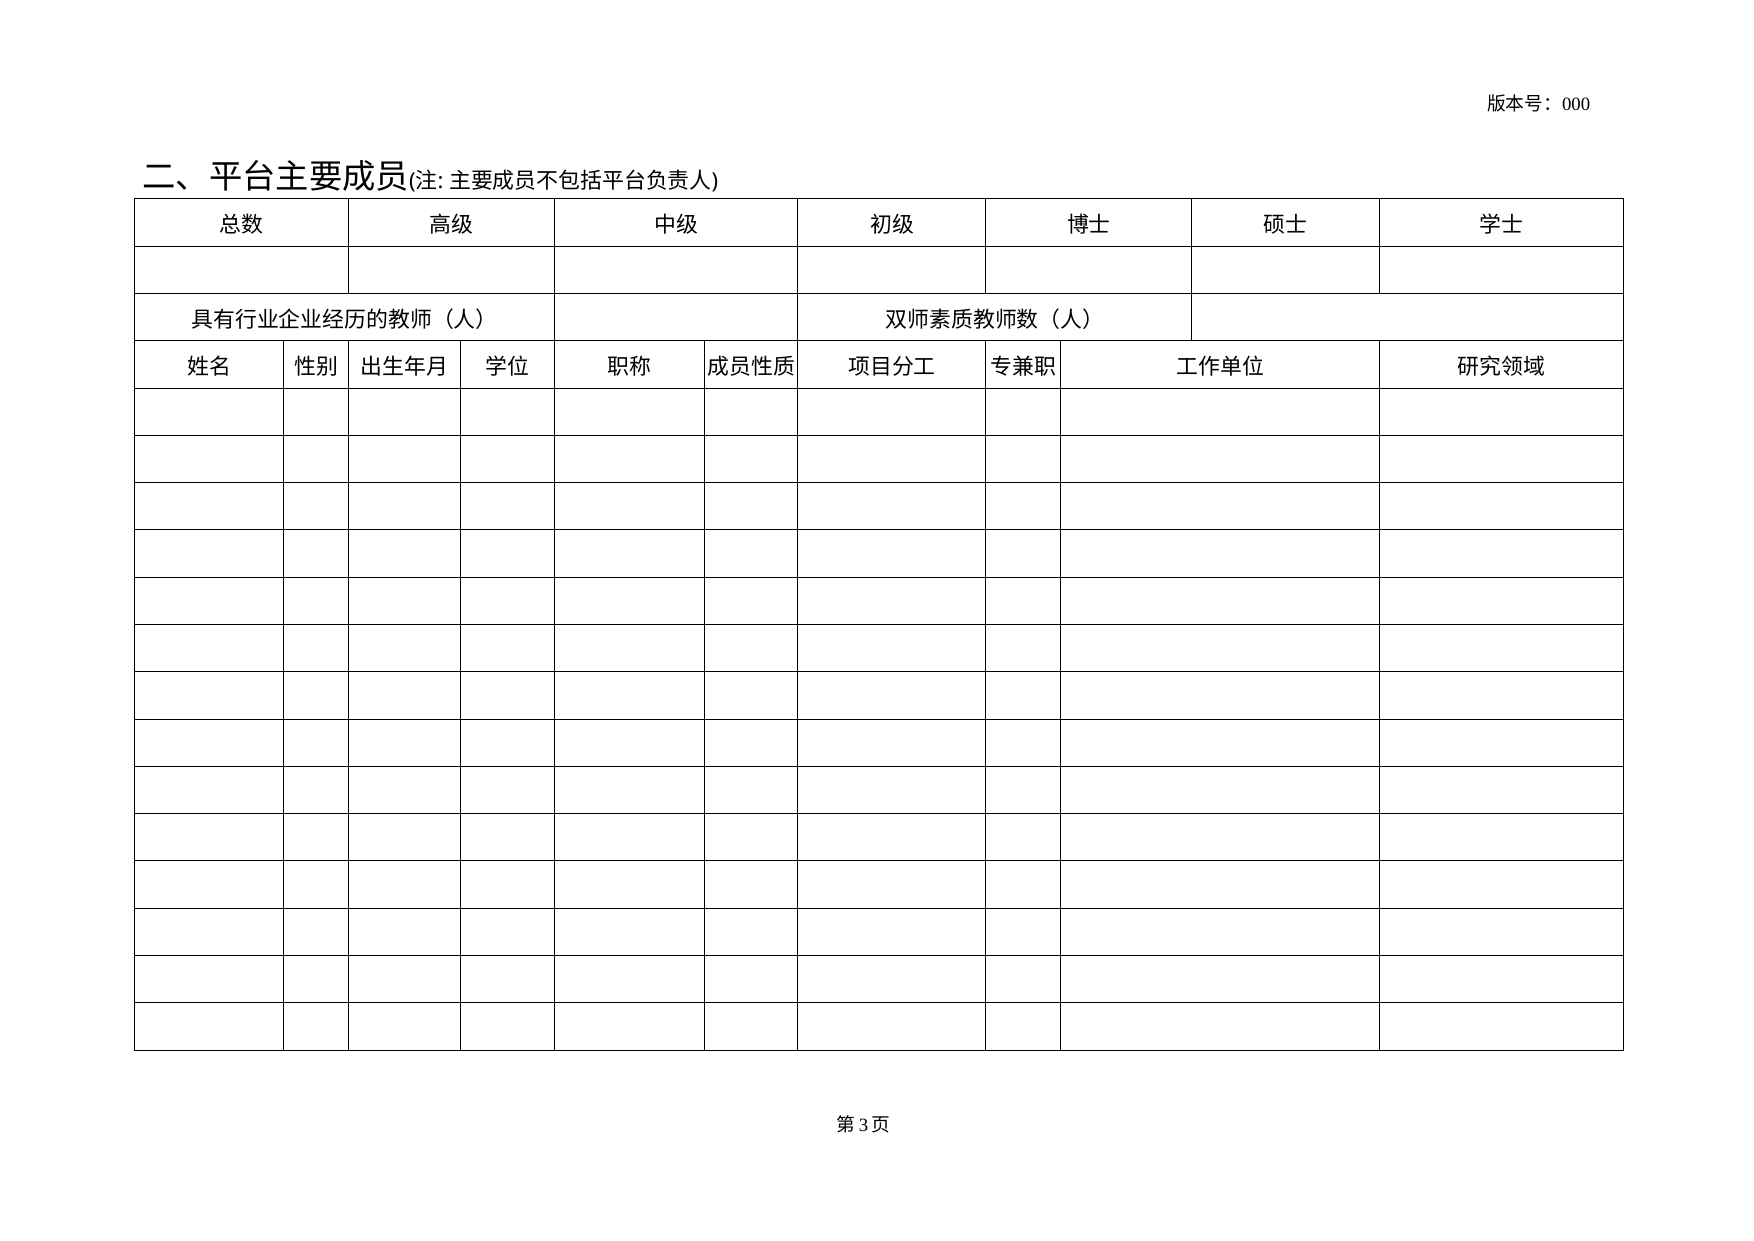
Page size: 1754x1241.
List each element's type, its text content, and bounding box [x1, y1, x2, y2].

table_cell [555, 767, 704, 813]
table_cell 学位 [461, 341, 554, 387]
table_cell [555, 530, 704, 577]
table_cell [135, 578, 283, 624]
table_cell [284, 767, 348, 813]
table_cell [555, 247, 797, 293]
table_cell [349, 625, 460, 671]
table_cell [555, 389, 704, 435]
table_cell [135, 483, 283, 529]
table_cell [1380, 389, 1623, 435]
table_cell [705, 389, 797, 435]
table_cell [1061, 1003, 1379, 1049]
table_cell [461, 956, 554, 1002]
table_cell [705, 672, 797, 718]
table_cell 工作单位 [1061, 341, 1379, 387]
table_cell [1380, 530, 1623, 577]
table_cell [986, 436, 1060, 482]
table_cell [705, 483, 797, 529]
table_header 初级 [798, 199, 985, 246]
table_cell [798, 1003, 985, 1049]
table_cell 姓名 [135, 341, 283, 387]
table_cell [798, 483, 985, 529]
table_cell [1061, 767, 1379, 813]
table_cell [349, 672, 460, 718]
table_cell [135, 389, 283, 435]
table_cell [349, 578, 460, 624]
table_cell 项目分工 [798, 341, 985, 387]
table_cell [1380, 861, 1623, 908]
table_cell [135, 625, 283, 671]
table_header 中级 [555, 199, 797, 246]
table_cell [798, 767, 985, 813]
table_cell [284, 530, 348, 577]
table_cell [461, 909, 554, 955]
table_cell [135, 814, 283, 860]
table_cell [986, 767, 1060, 813]
table_cell [461, 436, 554, 482]
table_cell [349, 483, 460, 529]
table_cell [1380, 483, 1623, 529]
table_cell [705, 625, 797, 671]
table_cell [798, 861, 985, 908]
table_cell [1061, 861, 1379, 908]
table_cell [555, 956, 704, 1002]
table_cell [284, 1003, 348, 1049]
table_cell [284, 672, 348, 718]
table_cell [461, 1003, 554, 1049]
table_cell [461, 625, 554, 671]
table_cell [1192, 294, 1623, 340]
table_cell [705, 1003, 797, 1049]
table_cell [284, 625, 348, 671]
table_cell 出生年月 [349, 341, 460, 387]
table_cell [798, 720, 985, 766]
table_cell [349, 247, 554, 293]
table_cell [1061, 483, 1379, 529]
table_cell [461, 530, 554, 577]
table_cell [555, 625, 704, 671]
table_cell [135, 1003, 283, 1049]
table_cell [135, 956, 283, 1002]
table_cell [1061, 625, 1379, 671]
table_cell [555, 814, 704, 860]
table_cell [349, 389, 460, 435]
table_cell [461, 720, 554, 766]
table_cell [1380, 1003, 1623, 1049]
table_cell [135, 909, 283, 955]
table_cell [284, 483, 348, 529]
table_cell [798, 956, 985, 1002]
table_cell [986, 1003, 1060, 1049]
table_cell [349, 767, 460, 813]
table_cell [461, 483, 554, 529]
table_cell [1380, 956, 1623, 1002]
table_cell [798, 578, 985, 624]
table_cell [705, 530, 797, 577]
table_header 博士 [986, 199, 1191, 246]
table_cell [1061, 909, 1379, 955]
table_cell 具有行业企业经历的教师（人） [135, 294, 554, 340]
table_cell [1192, 247, 1379, 293]
table_cell [798, 672, 985, 718]
table_cell [555, 861, 704, 908]
table_cell [555, 578, 704, 624]
table_cell [798, 389, 985, 435]
table_cell [1380, 578, 1623, 624]
text 二、平台主要成员(注: 主要成员不包括平台负责人) [142, 150, 1590, 198]
table_cell [705, 861, 797, 908]
table_cell [705, 767, 797, 813]
table_cell [1061, 436, 1379, 482]
table_cell [349, 956, 460, 1002]
table_cell [1380, 767, 1623, 813]
table_cell [555, 294, 797, 340]
table_cell 双师素质教师数（人） [798, 294, 1191, 340]
table_cell [461, 767, 554, 813]
table_cell [461, 861, 554, 908]
table_cell [284, 389, 348, 435]
table_cell [1380, 436, 1623, 482]
table_cell 专兼职 [986, 341, 1060, 387]
table_header 高级 [349, 199, 554, 246]
table_cell [555, 436, 704, 482]
table_cell [135, 672, 283, 718]
table_cell [349, 530, 460, 577]
table_cell [705, 720, 797, 766]
table_header 硕士 [1192, 199, 1379, 246]
table_cell 性别 [284, 341, 348, 387]
table_cell [798, 436, 985, 482]
table_cell [349, 720, 460, 766]
table_cell [986, 483, 1060, 529]
table_cell [986, 625, 1060, 671]
table_cell [135, 861, 283, 908]
table_cell [349, 814, 460, 860]
table_cell [135, 767, 283, 813]
table_cell [284, 861, 348, 908]
table_cell [986, 672, 1060, 718]
table_cell [284, 814, 348, 860]
table_cell [986, 389, 1060, 435]
table_cell [135, 720, 283, 766]
table_cell [461, 814, 554, 860]
table_cell [1380, 625, 1623, 671]
table_header 总数 [135, 199, 348, 246]
table_cell [135, 436, 283, 482]
table_cell 成员性质 [705, 341, 797, 387]
table_cell [555, 483, 704, 529]
table_cell [555, 909, 704, 955]
table_cell [1380, 909, 1623, 955]
table_cell [349, 909, 460, 955]
table_cell [986, 247, 1191, 293]
table_cell [1061, 956, 1379, 1002]
table_cell [284, 578, 348, 624]
table_cell 研究领域 [1380, 341, 1623, 387]
table_cell [705, 909, 797, 955]
table_cell [555, 672, 704, 718]
table_cell [798, 625, 985, 671]
table_cell [135, 530, 283, 577]
table_cell [284, 436, 348, 482]
table_cell [461, 389, 554, 435]
table_cell [705, 814, 797, 860]
table_cell [798, 909, 985, 955]
table_cell [705, 578, 797, 624]
table_cell [349, 1003, 460, 1049]
table_header 学士 [1380, 199, 1623, 246]
table_cell [284, 720, 348, 766]
table_cell [1061, 720, 1379, 766]
table_cell [349, 861, 460, 908]
table_cell [1380, 720, 1623, 766]
table_cell [986, 909, 1060, 955]
table_cell [1061, 672, 1379, 718]
table_cell [1380, 672, 1623, 718]
table_cell [135, 247, 348, 293]
table_cell [705, 956, 797, 1002]
table_cell [1061, 814, 1379, 860]
table_cell [986, 530, 1060, 577]
table_cell [461, 672, 554, 718]
table_cell [284, 956, 348, 1002]
table_cell 职称 [555, 341, 704, 387]
table_cell [1061, 389, 1379, 435]
table_cell [986, 861, 1060, 908]
table_cell [555, 1003, 704, 1049]
table_cell [284, 909, 348, 955]
table_cell [986, 720, 1060, 766]
table_cell [798, 247, 985, 293]
table_cell [798, 814, 985, 860]
table_cell [349, 436, 460, 482]
table_cell [705, 436, 797, 482]
table_cell [555, 720, 704, 766]
table_cell [1061, 578, 1379, 624]
table_cell [1380, 814, 1623, 860]
table_cell [798, 530, 985, 577]
table_cell [461, 578, 554, 624]
table_cell [986, 578, 1060, 624]
table_cell [986, 814, 1060, 860]
table_cell [1380, 247, 1623, 293]
table_cell [1061, 530, 1379, 577]
table_cell [986, 956, 1060, 1002]
